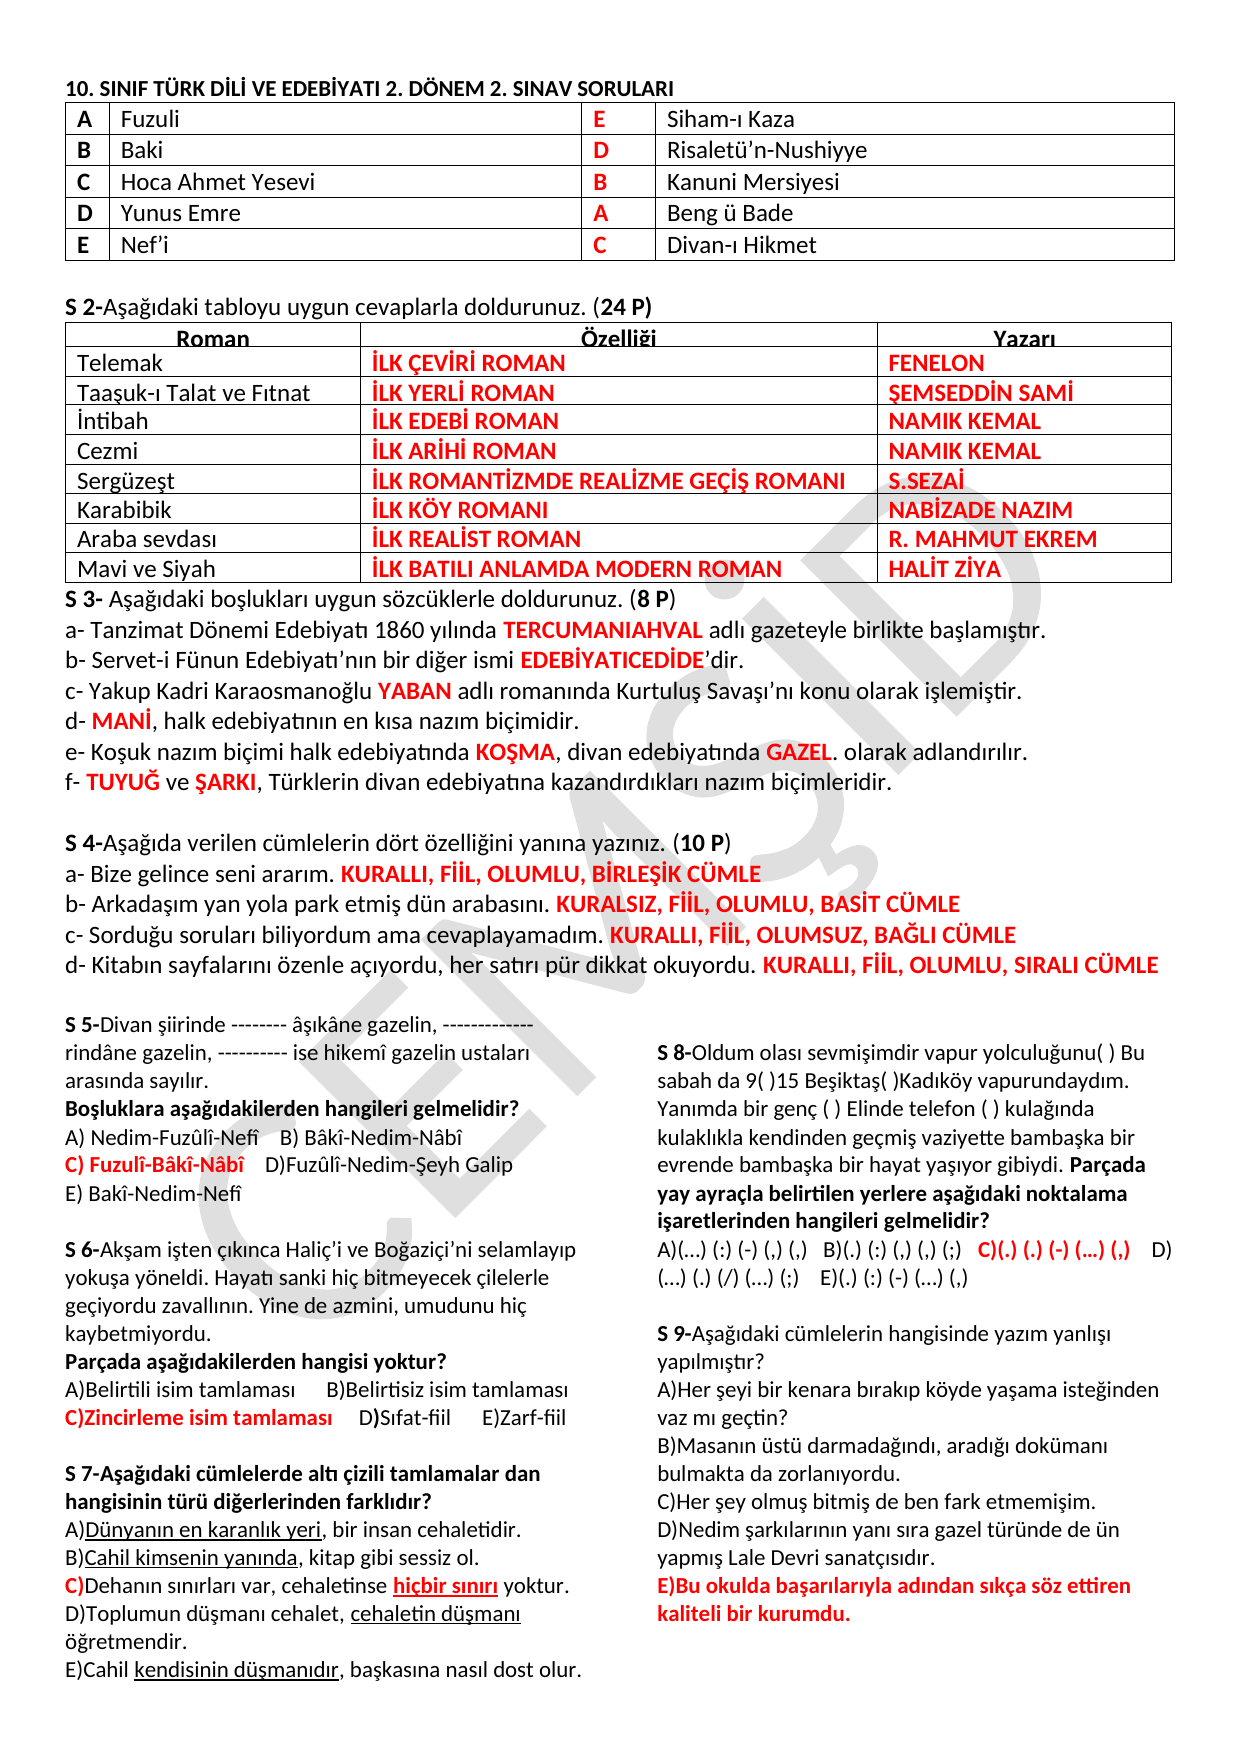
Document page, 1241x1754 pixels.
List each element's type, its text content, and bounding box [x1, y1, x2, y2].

table_cell İLK KÖY ROMANI [361, 494, 877, 522]
table_cell Mavi ve Siyah [66, 553, 360, 582]
table_header Yazarı [878, 323, 1171, 346]
table_header Fuzuli [110, 103, 581, 133]
text Boşluklara aşağıdakilerden hangileri gelmelidir? [65, 1094, 583, 1123]
text E)Bu okulda başarılarıyla adından sıkça söz ettiren kaliteli bir kurumdu. [657, 1571, 1175, 1627]
text S 2-Aşağıdaki tabloyu uygun cevaplarla doldurunuz. (24 P) [65, 291, 1175, 322]
table_cell S.SEZAİ [878, 465, 1171, 493]
text C)Her şey olmuş bitmiş de ben fark etmemişim. [657, 1487, 1175, 1515]
text S 3- Aşağıdaki boşlukları uygun sözcüklerle doldurunuz. (8 P) a- Tanzimat Dönemi Edebiyatı 1860 yılında TERCUMANIAHVAL adlı gazeteyle birlikte başlamıştır. b- Servet-i Fünun Edebiyatı’nın bir diğer ismi EDEBİYATICEDİDE’dir. c- Yakup Kadri Karaosmanoğlu YABAN adlı romanında Kurtuluş Savaşı’nı konu olarak işlemiştir. d- MANİ, halk edebiyatının en kısa nazım biçimidir. [65, 583, 1175, 736]
table_cell Beng ü Bade [656, 198, 1174, 228]
text S 5-Divan şiirinde -------- âşıkâne gazelin, -------------rindâne gazelin, ---------- ise hikemî gazelin ustaları arasında sayılır. [65, 1011, 583, 1094]
table_cell Sergüzeşt [66, 465, 360, 493]
table_cell HALİT ZİYA [878, 553, 1171, 582]
table_cell Telemak [66, 347, 360, 376]
text A)Belirtili isim tamlaması B)Belirtisiz isim tamlaması C)Zincirleme isim tamlaması D)Sıfat-fiil E)Zarf-fiil [65, 1375, 583, 1431]
text d- Kitabın sayfalarını özenle açıyordu, her satırı pür dikkat okuyordu. KURALLI, FİİL, OLUMLU, SIRALI CÜMLE [65, 949, 1175, 980]
table_header A [66, 103, 109, 133]
table_cell A [582, 198, 655, 228]
text D)Nedim şarkılarının yanı sıra gazel türünde de ün yapmış Lale Devri sanatçısıdır. [657, 1515, 1175, 1571]
table_cell Araba sevdası [66, 524, 360, 552]
text S 4-Aşağıda verilen cümlelerin dört özelliğini yanına yazınız. (10 P) [65, 827, 1175, 858]
table_cell İLK ROMANTİZMDE REALİZME GEÇİŞ ROMANI [361, 465, 877, 493]
table_cell NAMIK KEMAL [878, 435, 1171, 464]
table_cell Kanuni Mersiyesi [656, 166, 1174, 197]
text f- TUYUĞ ve ŞARKI, Türklerin divan edebiyatına kazandırdıkları nazım biçimleridir. [65, 766, 1175, 797]
text S 6-Akşam işten çıkınca Haliç’i ve Boğaziçi’ni selamlayıp yokuşa yöneldi. Hayatı sanki hiç bitmeyecek çilelerle geçiyordu zavallının. Yine de azmini, umudunu hiç kaybetmiyordu. [65, 1235, 583, 1347]
table_cell İntibah [66, 405, 360, 434]
table_cell B [582, 166, 655, 197]
table_cell İLK BATILI ANLAMDA MODERN ROMAN [361, 553, 877, 582]
table_cell İLK ÇEVİRİ ROMAN [361, 347, 877, 376]
table_header Roman [66, 323, 360, 346]
table_cell C [66, 166, 109, 197]
text S 7-Aşağıdaki cümlelerde altı çizili tamlamalar dan hangisinin türü diğerlerinden farklıdır? [65, 1459, 583, 1515]
table_cell Nef’i [110, 229, 581, 260]
table_cell R. MAHMUT EKREM [878, 524, 1171, 552]
table_cell İLK YERLİ ROMAN [361, 377, 877, 404]
text E) Bakî-Nedim-Nefî [65, 1179, 583, 1207]
text S 9-Aşağıdaki cümlelerin hangisinde yazım yanlışı yapılmıştır? [657, 1319, 1175, 1375]
text C) Fuzulî-Bâkî-Nâbî D)Fuzûlî-Nedim-Şeyh Galip [65, 1151, 583, 1179]
table_cell Hoca Ahmet Yesevi [110, 166, 581, 197]
text E)Cahil kendisinin düşmanıdır, başkasına nasıl dost olur. [65, 1655, 583, 1683]
text A)Dünyanın en karanlık yeri, bir insan cehaletidir. B)Cahil kimsenin yanında, kitap gibi sessiz ol. [65, 1515, 583, 1571]
table_cell ŞEMSEDDİN SAMİ [878, 377, 1171, 404]
table_cell D [582, 135, 655, 165]
text C)Dehanın sınırları var, cehaletinse hiçbir sınırı yoktur. [65, 1571, 583, 1599]
table_cell Karabibik [66, 494, 360, 522]
text A)Her şeyi bir kenara bırakıp köyde yaşama isteğinden vaz mı geçtin? [657, 1375, 1175, 1431]
table_cell Baki [110, 135, 581, 165]
table_cell C [582, 229, 655, 260]
table_cell İLK EDEBİ ROMAN [361, 405, 877, 434]
table_cell Risaletü’n-Nushiyye [656, 135, 1174, 165]
text A)(…) (:) (-) (,) (,) B)(.) (:) (,) (,) (;) C)(.) (.) (-) (…) (,) D)(…) (.) (/) (…) (;) E)(.) (:) (-) (…) (,) [657, 1235, 1175, 1291]
table_cell E [66, 229, 109, 260]
text b- Arkadaşım yan yola park etmiş dün arabasını. KURALSIZ, FİİL, OLUMLU, BASİT CÜMLE [65, 888, 1175, 919]
text e- Koşuk nazım biçimi halk edebiyatında KOŞMA, divan edebiyatında GAZEL. olarak adlandırılır. [65, 736, 1175, 766]
text A) Nedim-Fuzûlî-Nefî B) Bâkî-Nedim-Nâbî [65, 1123, 583, 1151]
table_header Siham-ı Kaza [656, 103, 1174, 133]
table_cell Taaşuk-ı Talat ve Fıtnat [66, 377, 360, 404]
table_cell Cezmi [66, 435, 360, 464]
table_cell İLK ARİHİ ROMAN [361, 435, 877, 464]
table_cell Yunus Emre [110, 198, 581, 228]
table_cell NABİZADE NAZIM [878, 494, 1171, 522]
text S 8-Oldum olası sevmişimdir vapur yolculuğunu( ) Bu sabah da 9( )15 Beşiktaş( )Kadıköy vapurundaydım. Yanımda bir genç ( ) Elinde telefon ( ) kulağında kulaklıkla kendinden geçmiş vaziyette bambaşka bir evrende bambaşka bir hayat yaşıyor gibiydi. Parçada yay ayraçla belirtilen yerlere aşağıdaki noktalama işaretlerinden hangileri gelmelidir? [657, 1038, 1175, 1235]
table_cell FENELON [878, 347, 1171, 376]
text c- Sorduğu soruları biliyordum ama cevaplayamadım. KURALLI, FİİL, OLUMSUZ, BAĞLI CÜMLE [65, 919, 1175, 949]
text B)Masanın üstü darmadağındı, aradığı dokümanı bulmakta da zorlanıyordu. [657, 1431, 1175, 1487]
table_cell Divan-ı Hikmet [656, 229, 1174, 260]
table_header Özelliği [361, 323, 877, 346]
table_cell İLK REALİST ROMAN [361, 524, 877, 552]
table_cell D [66, 198, 109, 228]
table_cell B [66, 135, 109, 165]
text a- Bize gelince seni ararım. KURALLI, FİİL, OLUMLU, BİRLEŞİK CÜMLE [65, 858, 1175, 888]
text D)Toplumun düşmanı cehalet, cehaletin düşmanı öğretmendir. [65, 1599, 583, 1655]
table_header E [582, 103, 655, 133]
table_cell NAMIK KEMAL [878, 405, 1171, 434]
text Parçada aşağıdakilerden hangisi yoktur? [65, 1347, 583, 1375]
